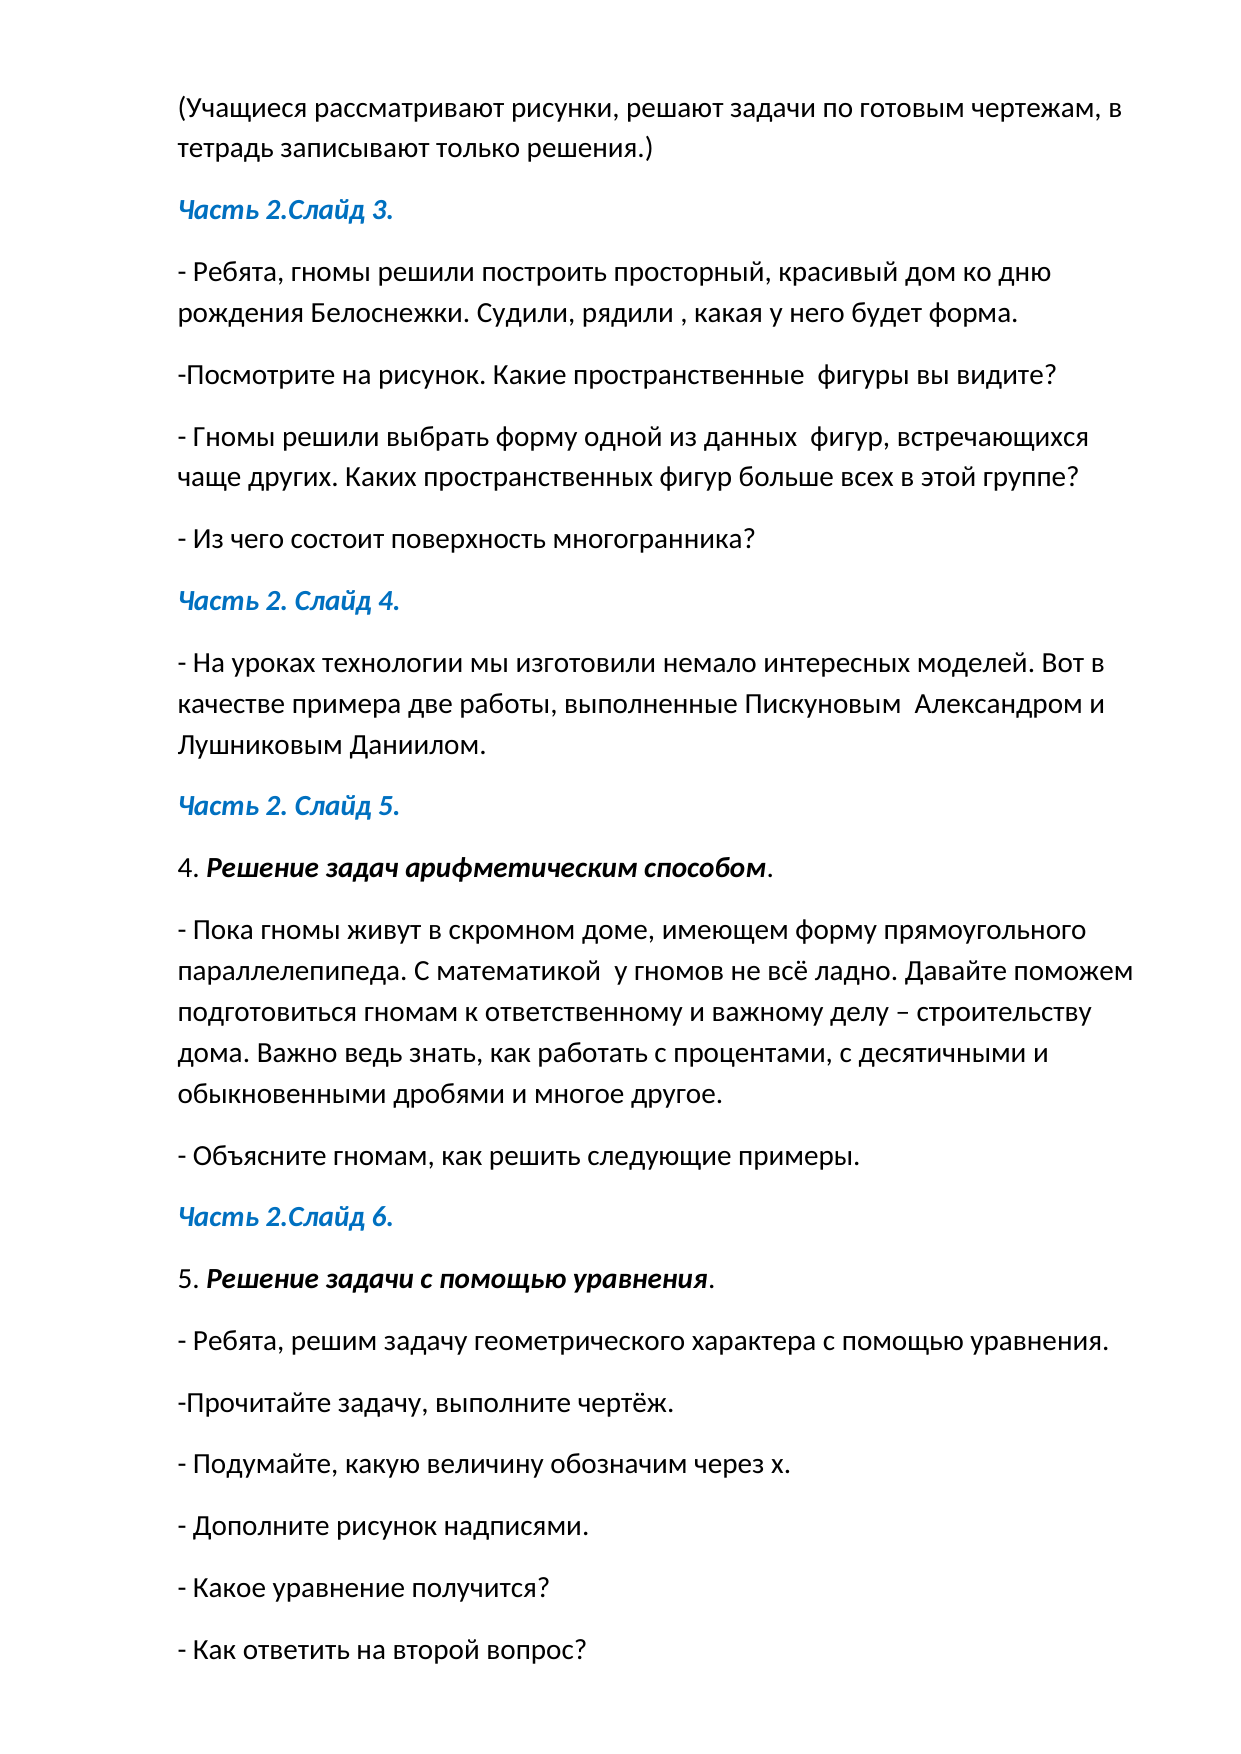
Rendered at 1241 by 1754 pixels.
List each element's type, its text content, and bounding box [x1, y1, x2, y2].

text 4. Решение задач арифметическим способом. [177, 849, 1152, 885]
text - Дополните рисунок надписями. [177, 1507, 1152, 1543]
text - Из чего состоит поверхность многогранника? [177, 520, 1152, 556]
text - Объясните гномам, как решить следующие примеры. [177, 1137, 1152, 1172]
text (Учащиеся рассматривают рисунки, решают задачи по готовым чертежам, в тетрадь записывают только решения.) [177, 89, 1152, 165]
text -Посмотрите на рисунок. Какие пространственные фигуры вы видите? [177, 356, 1152, 391]
text - Ребята, гномы решили построить просторный, красивый дом ко дню рождения Белоснежки. Судили, рядили , какая у него будет форма. [177, 253, 1152, 330]
text Часть 2. Слайд 4. [177, 582, 1152, 618]
text - Как ответить на второй вопрос? [177, 1631, 1152, 1666]
text Часть 2.Слайд 3. [177, 191, 1152, 227]
text Часть 2. Слайд 5. [177, 787, 1152, 823]
text -Прочитайте задачу, выполните чертёж. [177, 1384, 1152, 1419]
text - Ребята, решим задачу геометрического характера с помощью уравнения. [177, 1322, 1152, 1357]
text - На уроках технологии мы изготовили немало интересных моделей. Вот в качестве примера две работы, выполненные Пискуновым Александром и Лушниковым Даниилом. [177, 644, 1152, 761]
text - Подумайте, какую величину обозначим через х. [177, 1445, 1152, 1481]
text - Какое уравнение получится? [177, 1569, 1152, 1604]
text - Пока гномы живут в скромном доме, имеющем форму прямоугольного параллелепипеда. С математикой у гномов не всё ладно. Давайте поможем подготовиться гномам к ответственному и важному делу – строительству дома. Важно ведь знать, как работать с процентами, с десятичными и обыкновенными дробями и многое другое. [177, 911, 1152, 1110]
text 5. Решение задачи с помощью уравнения. [177, 1260, 1152, 1296]
text Часть 2.Слайд 6. [177, 1198, 1152, 1234]
text - Гномы решили выбрать форму одной из данных фигур, встречающихся чаще других. Каких пространственных фигур больше всех в этой группе? [177, 418, 1152, 494]
